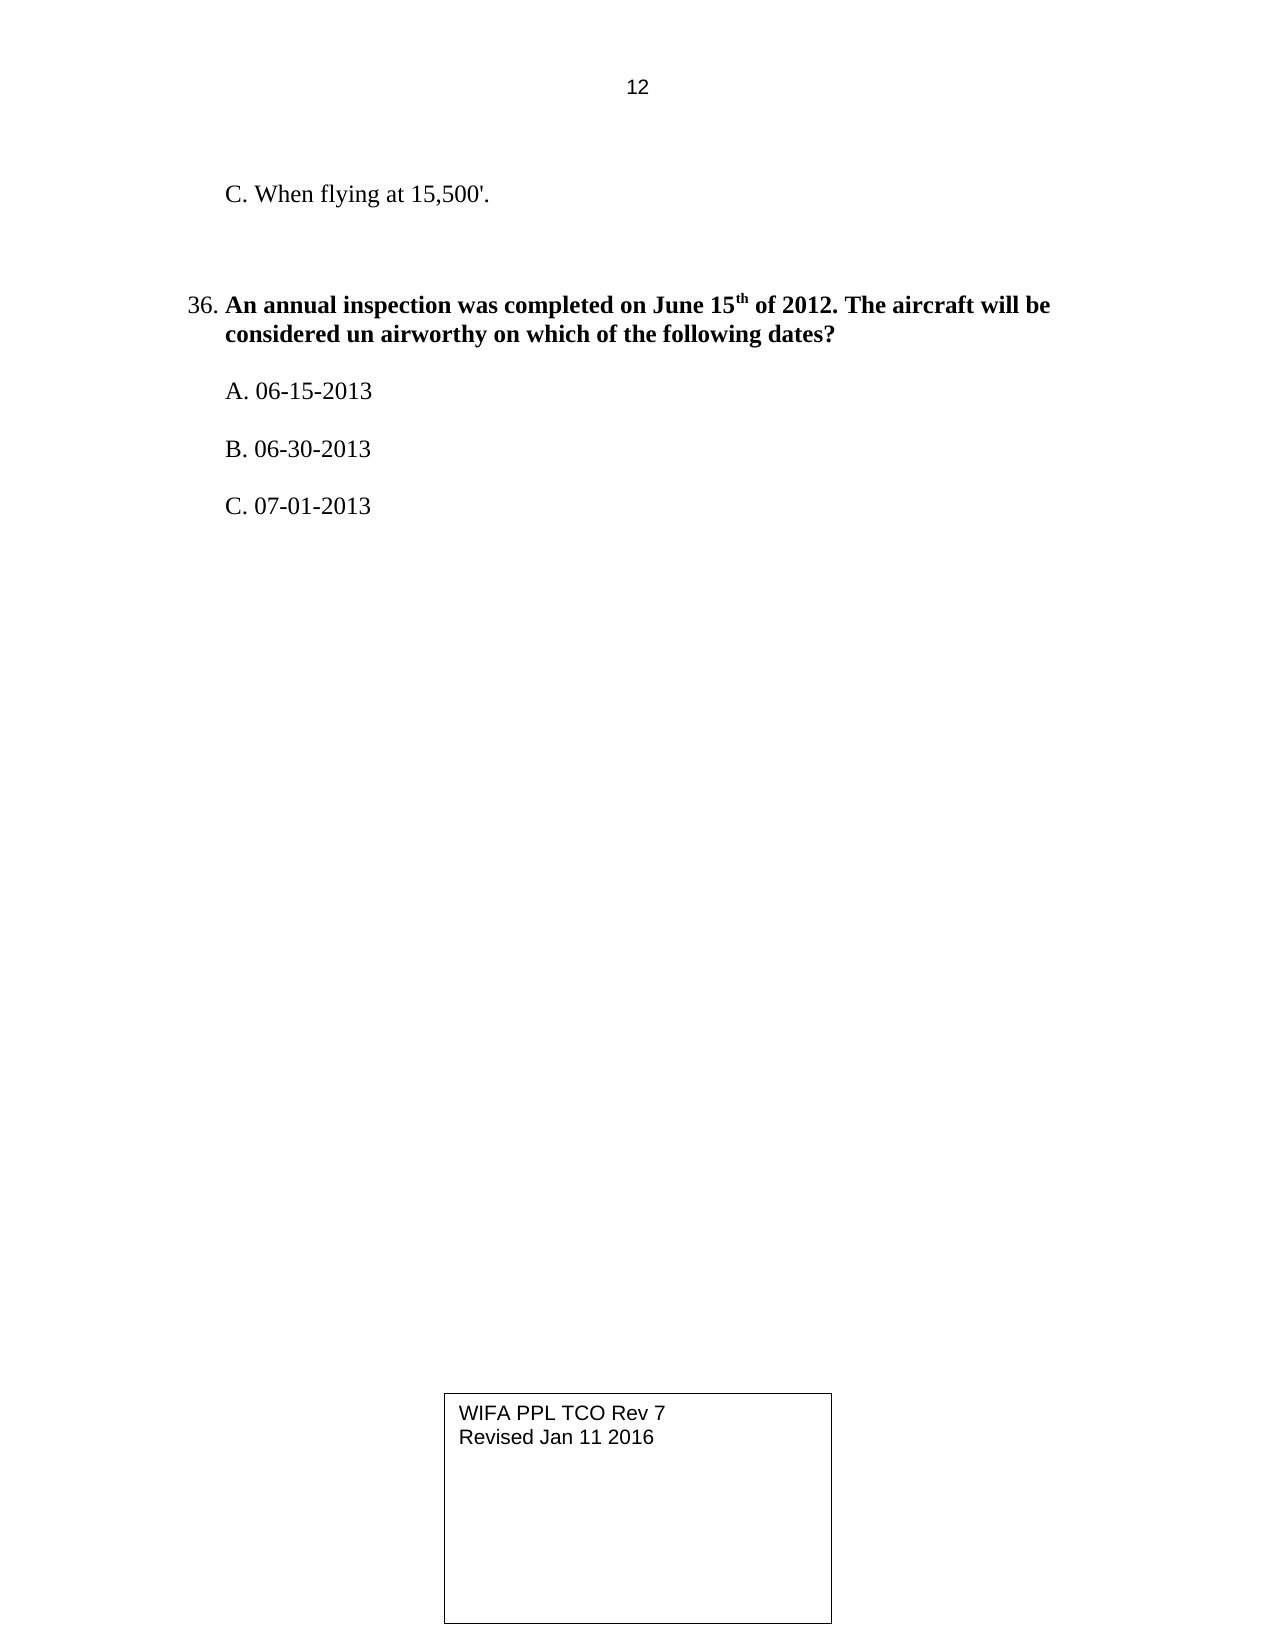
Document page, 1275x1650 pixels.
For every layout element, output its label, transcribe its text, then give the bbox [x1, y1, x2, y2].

list At what altitude does it become mandatory for all occupants of an aircraft to use oxygen? A. When flying at 13,500' for over 30 minutes. B. When flying at 14,500' for over 30 minutes. C. When flying at 15,500'. [187, 150, 1125, 437]
list An annual inspection was completed on June 15th of 2012. The aircraft will be considered un airworthy on which of the following dates? A. 06-15-2013 B. 06-30-2013 C. 07-01-2013 [187, 467, 1125, 697]
